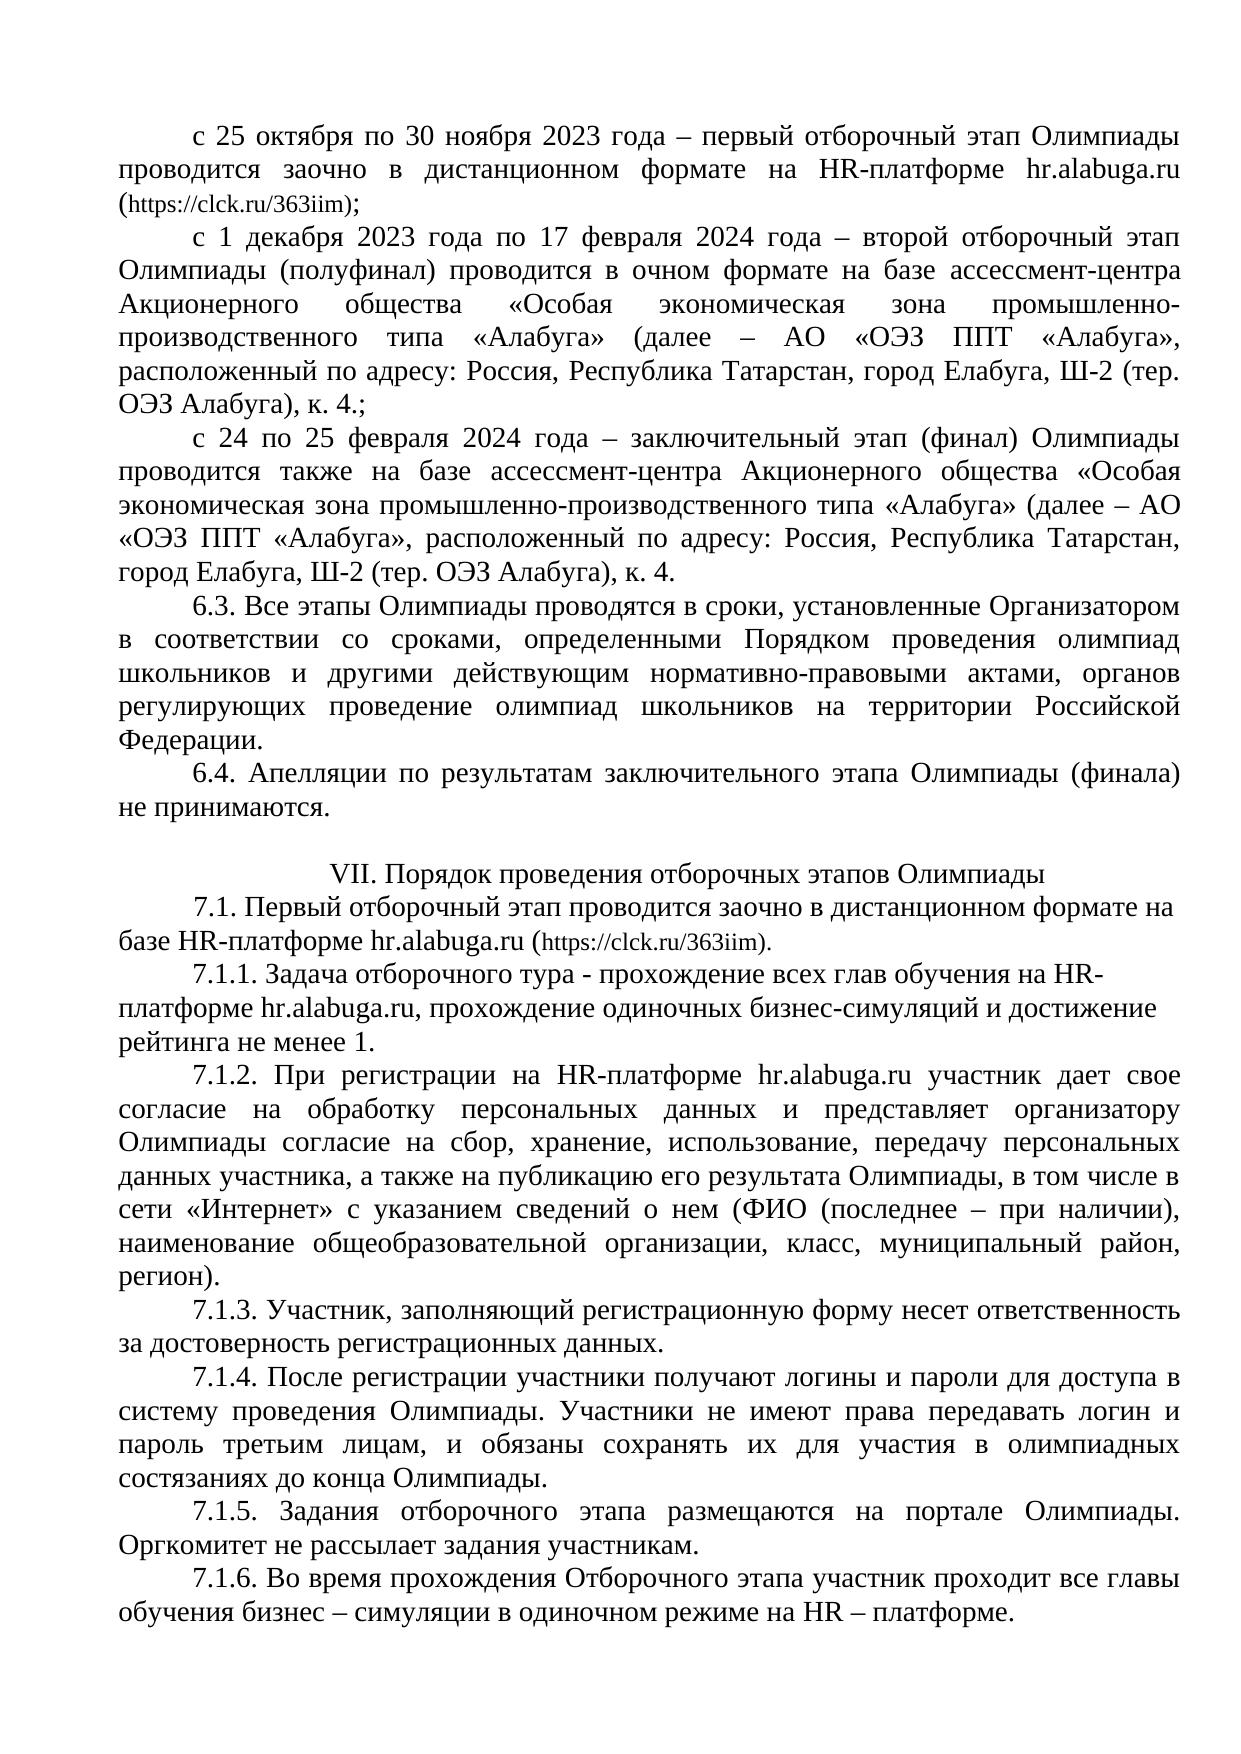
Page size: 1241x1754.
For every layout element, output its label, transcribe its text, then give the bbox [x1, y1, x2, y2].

text 7.1.3. Участник, заполняющий регистрационную форму несет ответственность за достоверность регистрационных данных. [118, 1292, 1181, 1359]
text 7.1.2. При регистрации на НR-платформе hr.alabuga.ru участник дает свое согласие на обработку персональных данных и представляет организатору Олимпиады согласие на сбор, хранение, использование, передачу персональных данных участника, а также на публикацию его результата Олимпиады, в том числе в сети «Интернет» с указанием сведений о нем (ФИО (последнее – при наличии), наименование общеобразовательной организации, класс, муниципальный район, регион). [118, 1057, 1181, 1292]
text 7.1.5. Задания отборочного этапа размещаются на портале Олимпиады. Оргкомитет не рассылает задания участникам. [118, 1493, 1181, 1560]
text базе НR-платформе hr.alabuga.ru (https://clck.ru/363iim). [118, 923, 1181, 957]
text 7.1.1. Задача отборочного тура - прохождение всех глав обучения на НR-платформе hr.alabuga.ru, прохождение одиночных бизнес-симуляций и достижение рейтинга не менее 1. [118, 957, 1181, 1057]
text с 24 по 25 февраля 2024 года – заключительный этап (финал) Олимпиады проводится также на базе ассессмент-центра Акционерного общества «Особая экономическая зона промышленно-производственного типа «Алабуга» (далее – АО «ОЭЗ ППТ «Алабуга», расположенный по адресу: Россия, Республика Татарстан, город Елабуга, Ш-2 (тер. ОЭЗ Алабуга), к. 4. [118, 420, 1181, 588]
text с 1 декабря 2023 года по 17 февраля 2024 года – второй отборочный этап Олимпиады (полуфинал) проводится в очном формате на базе ассессмент-центра Акционерного общества «Особая экономическая зона промышленно-производственного типа «Алабуга» (далее – АО «ОЭЗ ППТ «Алабуга», расположенный по адресу: Россия, Республика Татарстан, город Елабуга, Ш-2 (тер. ОЭЗ Алабуга), к. 4.; [118, 219, 1181, 420]
text 7.1.6. Во время прохождения Отборочного этапа участник проходит все главы обучения бизнес – симуляции в одиночном режиме на HR – платформе. [118, 1560, 1181, 1627]
list VII. Порядок проведения отборочных этапов Олимпиады [193, 856, 1181, 889]
text с 25 октября по 30 ноября 2023 года – первый отборочный этап Олимпиады проводится заочно в дистанционном формате на НR-платформе hr.alabuga.ru (https://clck.ru/363iim); [118, 118, 1181, 219]
text 7.1.4. После регистрации участники получают логины и пароли для доступа в систему проведения Олимпиады. Участники не имеют права передавать логин и пароль третьим лицам, и обязаны сохранять их для участия в олимпиадных состязаниях до конца Олимпиады. [118, 1359, 1181, 1493]
list 7.1. Первый отборочный этап проводится заочно в дистанционном формате на [193, 889, 1181, 923]
text 6.4. Апелляции по результатам заключительного этапа Олимпиады (финала) не принимаются. [118, 755, 1181, 822]
text 6.3. Все этапы Олимпиады проводятся в сроки, установленные Организатором в соответствии со сроками, определенными Порядком проведения олимпиад школьников и другими действующим нормативно-правовыми актами, органов регулирующих проведение олимпиад школьников на территории Российской Федерации. [118, 588, 1181, 755]
